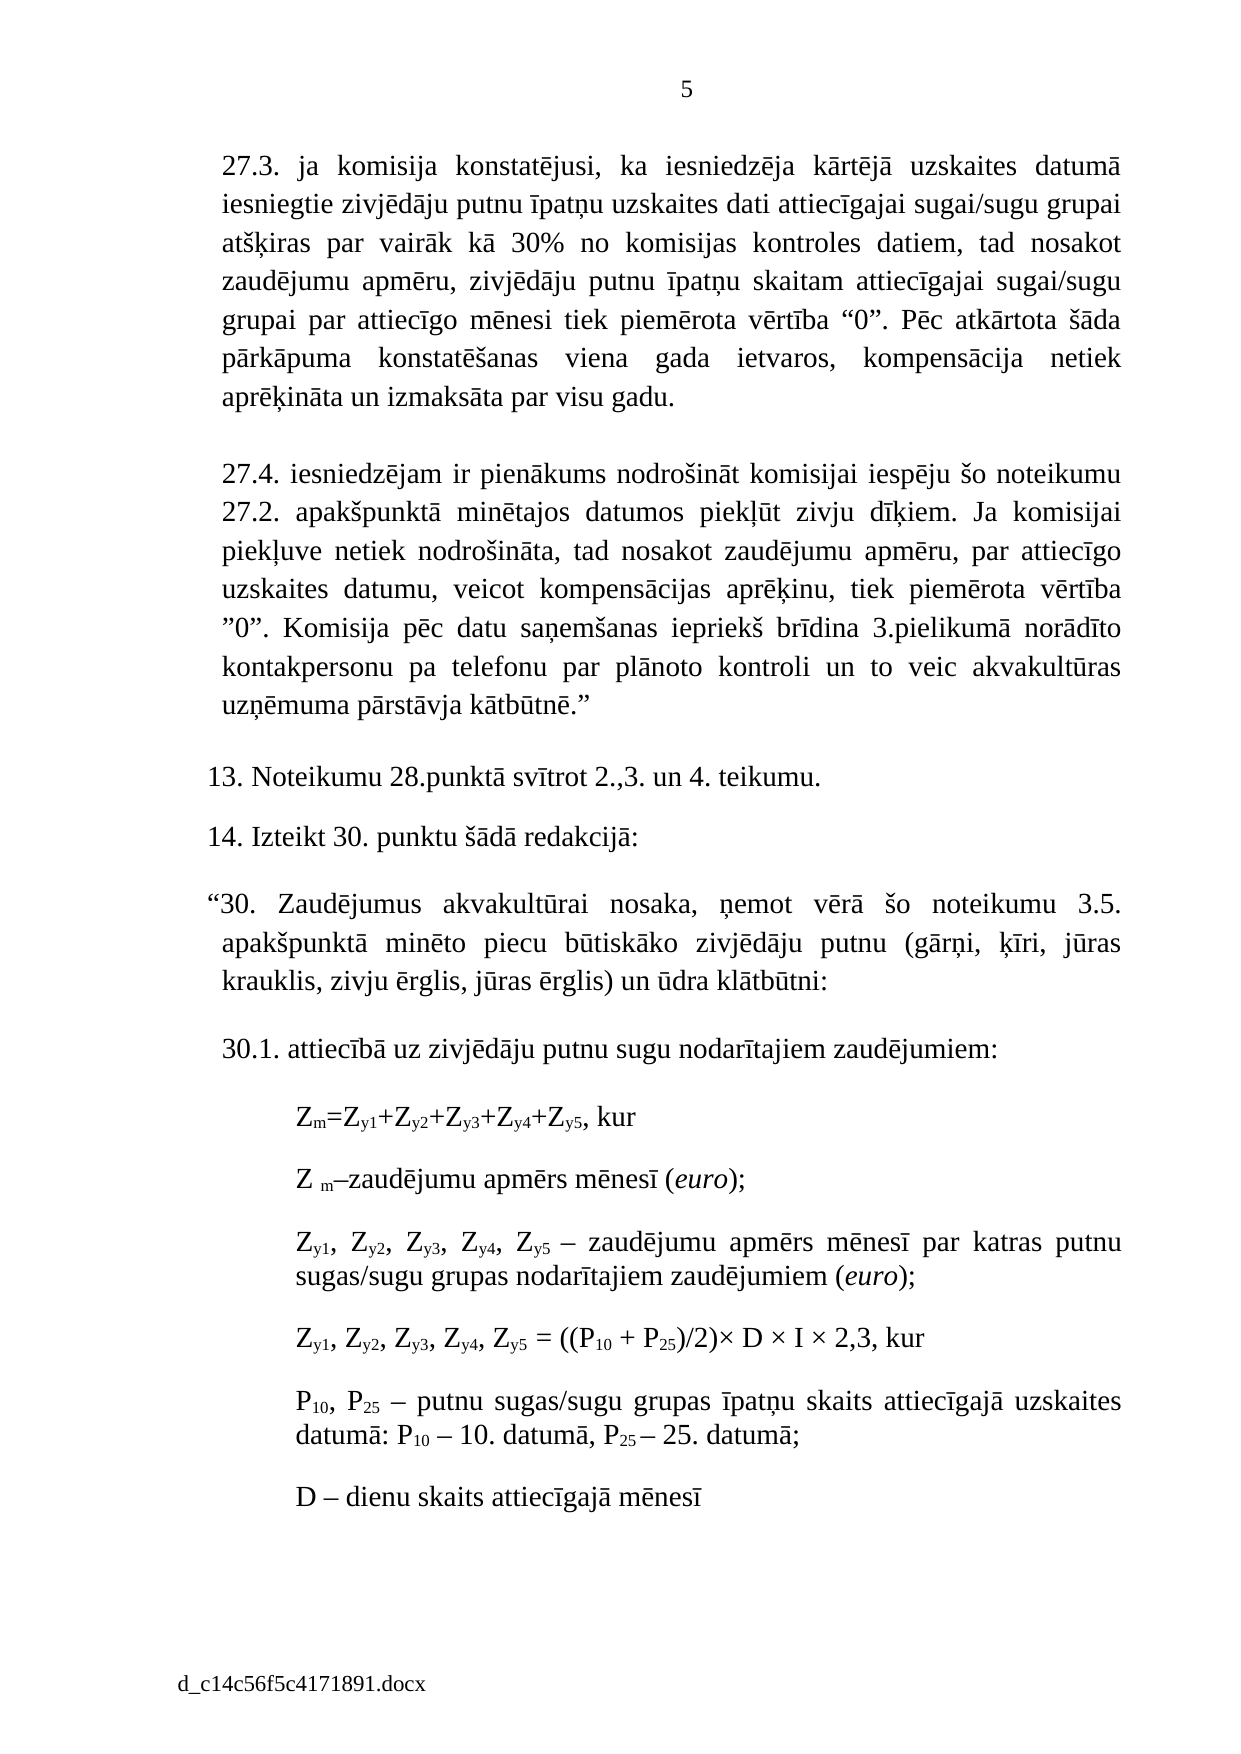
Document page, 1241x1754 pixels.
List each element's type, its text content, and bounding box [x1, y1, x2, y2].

text 27.3. ja komisija konstatējusi, ka iesniedzēja kārtējā uzskaites datumā iesniegtie zivjēdāju putnu īpatņu uzskaites dati attiecīgajai sugai/sugu grupai atšķiras par vairāk kā 30% no komisijas kontroles datiem, tad nosakot zaudējumu apmēru, zivjēdāju putnu īpatņu skaitam attiecīgajai sugai/sugu grupai par attiecīgo mēnesi tiek piemērota vērtība “0”. Pēc atkārtota šāda pārkāpuma konstatēšanas viena gada ietvaros, kompensācija netiek aprēķināta un izmaksāta par visu gadu. [222, 148, 1122, 412]
list Izteikt 30. punktu šādā redakcijā: [207, 819, 1122, 852]
list “30. Zaudējumus akvakultūrai nosaka, ņemot vērā šo noteikumu 3.5. apakšpunktā minēto piecu būtiskāko zivjēdāju putnu (gārņi, ķīri, jūras krauklis, zivju ērglis, jūras ērglis) un ūdra klātbūtni: [207, 886, 1122, 997]
list Noteikumu 28.punktā svītrot 2.,3. un 4. teikumu. [207, 759, 1122, 793]
text D – dienu skaits attiecīgajā mēnesī [295, 1479, 1122, 1513]
text Zy1, Zy2, Zy3, Zy4, Zy5 = ((P10 + P25)/2)× D × I × 2,3, kur [295, 1321, 1122, 1354]
text P10, P25 – putnu sugas/sugu grupas īpatņu skaits attiecīgajā uzskaites datumā: P10 – 10. datumā, P25 – 25. datumā; [295, 1383, 1122, 1450]
text Z m–zaudējumu apmērs mēnesī (euro); [295, 1162, 1122, 1195]
text Zy1, Zy2, Zy3, Zy4, Zy5 – zaudējumu apmērs mēnesī par katras putnu sugas/sugu grupas nodarītajiem zaudējumiem (euro); [295, 1224, 1122, 1291]
text 27.4. iesniedzējam ir pienākums nodrošināt komisijai iespēju šo noteikumu 27.2. apakšpunktā minētajos datumos piekļūt zivju dīķiem. Ja komisijai piekļuve netiek nodrošināta, tad nosakot zaudējumu apmēru, par attiecīgo uzskaites datumu, veicot kompensācijas aprēķinu, tiek piemērota vērtība ”0”. Komisija pēc datu saņemšanas iepriekš brīdina 3.pielikumā norādīto kontakpersonu pa telefonu par plānoto kontroli un to veic akvakultūras uzņēmuma pārstāvja kātbūtnē.” [222, 456, 1122, 721]
text Zm=Zy1+Zy2+Zy3+Zy4+Zy5, kur [295, 1099, 1122, 1132]
list 30.1. attiecībā uz zivjēdāju putnu sugu nodarītajiem zaudējumiem: [222, 1031, 1122, 1065]
